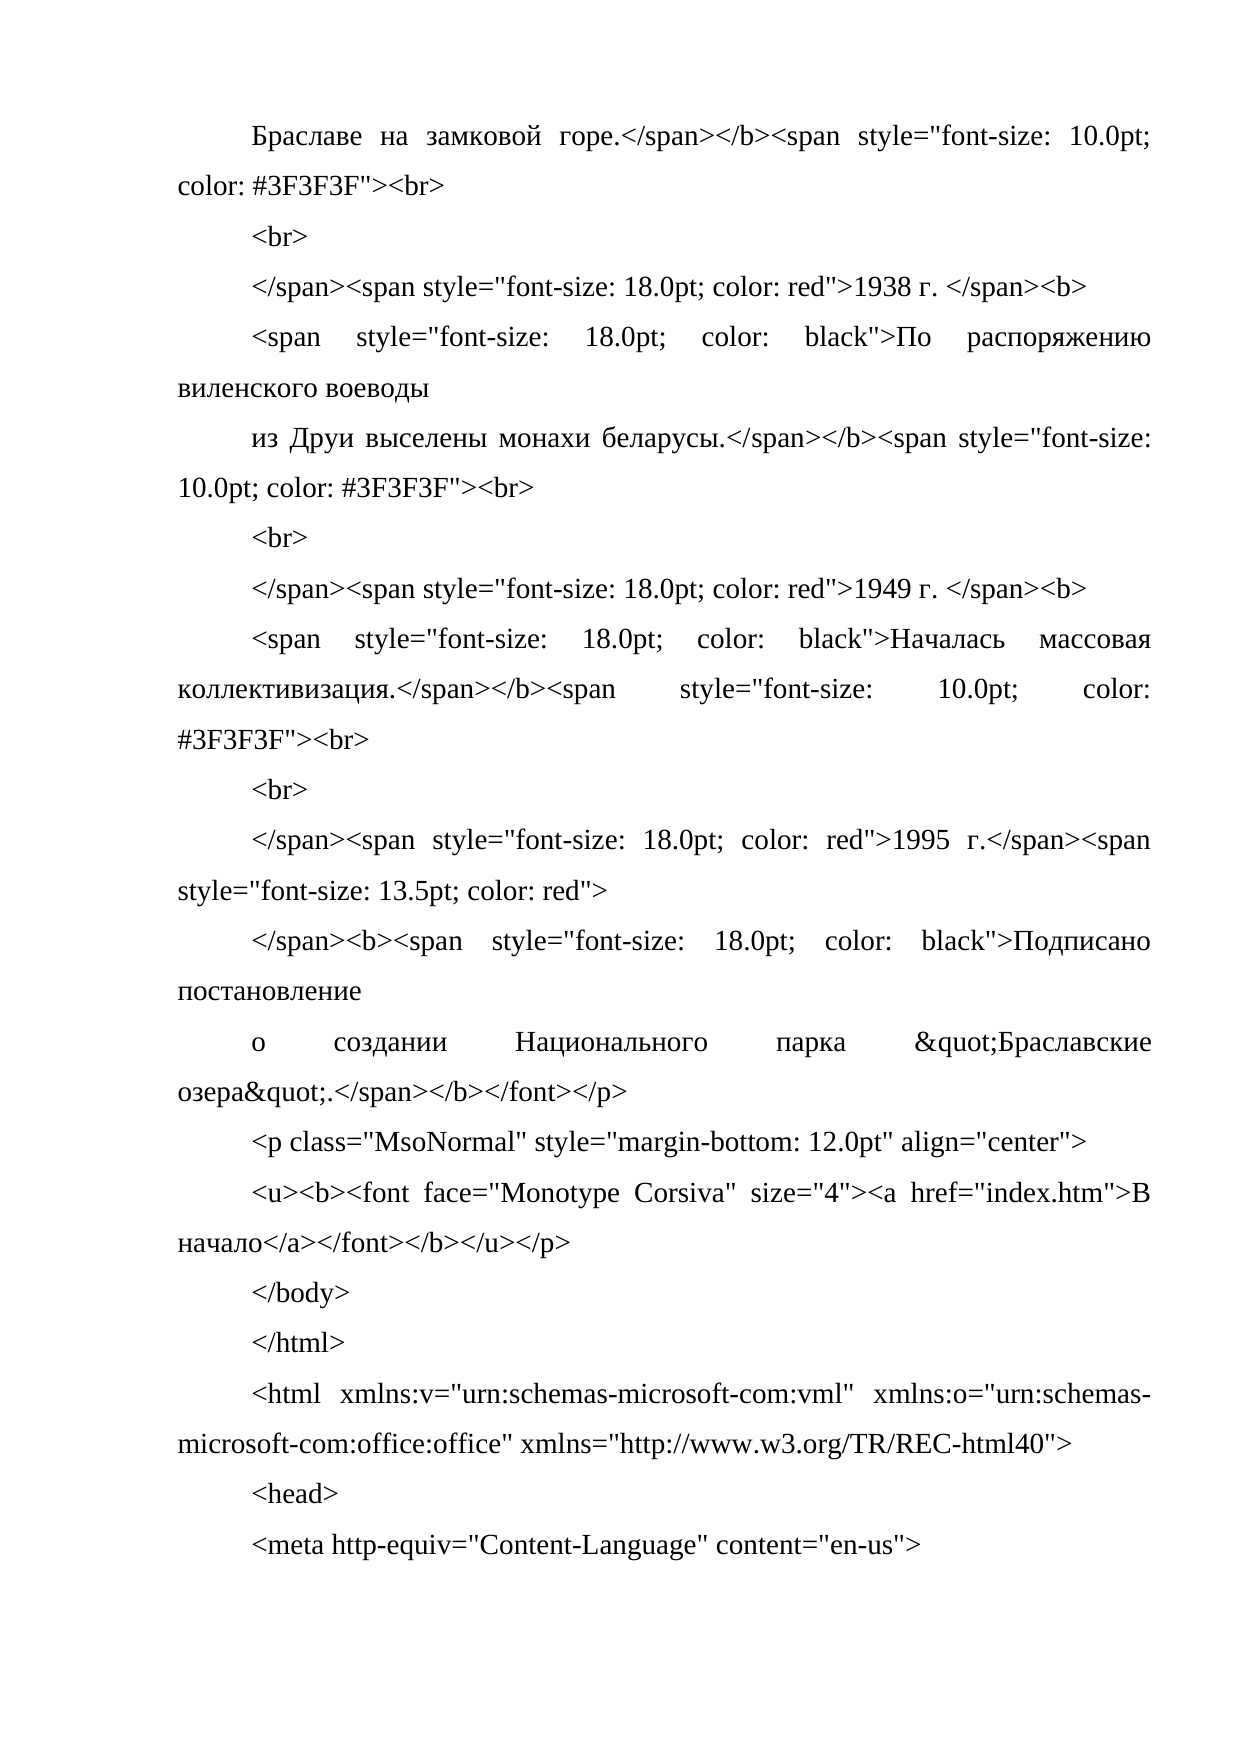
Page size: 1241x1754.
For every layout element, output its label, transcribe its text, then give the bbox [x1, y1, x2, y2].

text о создании Национального парка &quot;Браславские озера&quot;.</span></b></font></p> [177, 1024, 1152, 1108]
text <br> [177, 772, 1152, 806]
text из Друи выселены монахи беларусы.</span></b><span style="font-size: 10.0pt; color: #3F3F3F"><br> [177, 420, 1152, 504]
text <br> [177, 219, 1152, 252]
text <span style="font-size: 18.0pt; color: black">По распоряжению виленского воеводы [177, 319, 1152, 403]
text Браславе на замковой горе.</span></b><span style="font-size: 10.0pt; color: #3F3F3F"><br> [177, 118, 1152, 202]
text <br> [177, 521, 1152, 554]
text <span style="font-size: 18.0pt; color: black">Началась массовая коллективизация.</span></b><span style="font-size: 10.0pt; color: #3F3F3F"><br> [177, 621, 1152, 755]
text </html> [177, 1326, 1152, 1359]
text <p class="MsoNormal" style="margin-bottom: 12.0pt" align="center"> [177, 1124, 1152, 1158]
text <u><b><font face="Monotype Corsiva" size="4"><a href="index.htm">В начало</a></font></b></u></p> [177, 1175, 1152, 1258]
text </span><span style="font-size: 18.0pt; color: red">1995 г.</span><span style="font-size: 13.5pt; color: red"> [177, 822, 1152, 906]
text <head> [177, 1477, 1152, 1510]
text <meta http-equiv="Content-Language" content="en-us"> [177, 1527, 1152, 1560]
text </span><b><span style="font-size: 18.0pt; color: black">Подписано постановление [177, 923, 1152, 1007]
text </span><span style="font-size: 18.0pt; color: red">1938 г. </span><b> [177, 269, 1152, 303]
text </span><span style="font-size: 18.0pt; color: red">1949 г. </span><b> [177, 571, 1152, 604]
text <html xmlns:v="urn:schemas-microsoft-com:vml" xmlns:o="urn:schemas-microsoft-com:office:office" xmlns="http://www.w3.org/TR/REC-html40"> [177, 1376, 1152, 1460]
text </body> [177, 1275, 1152, 1309]
